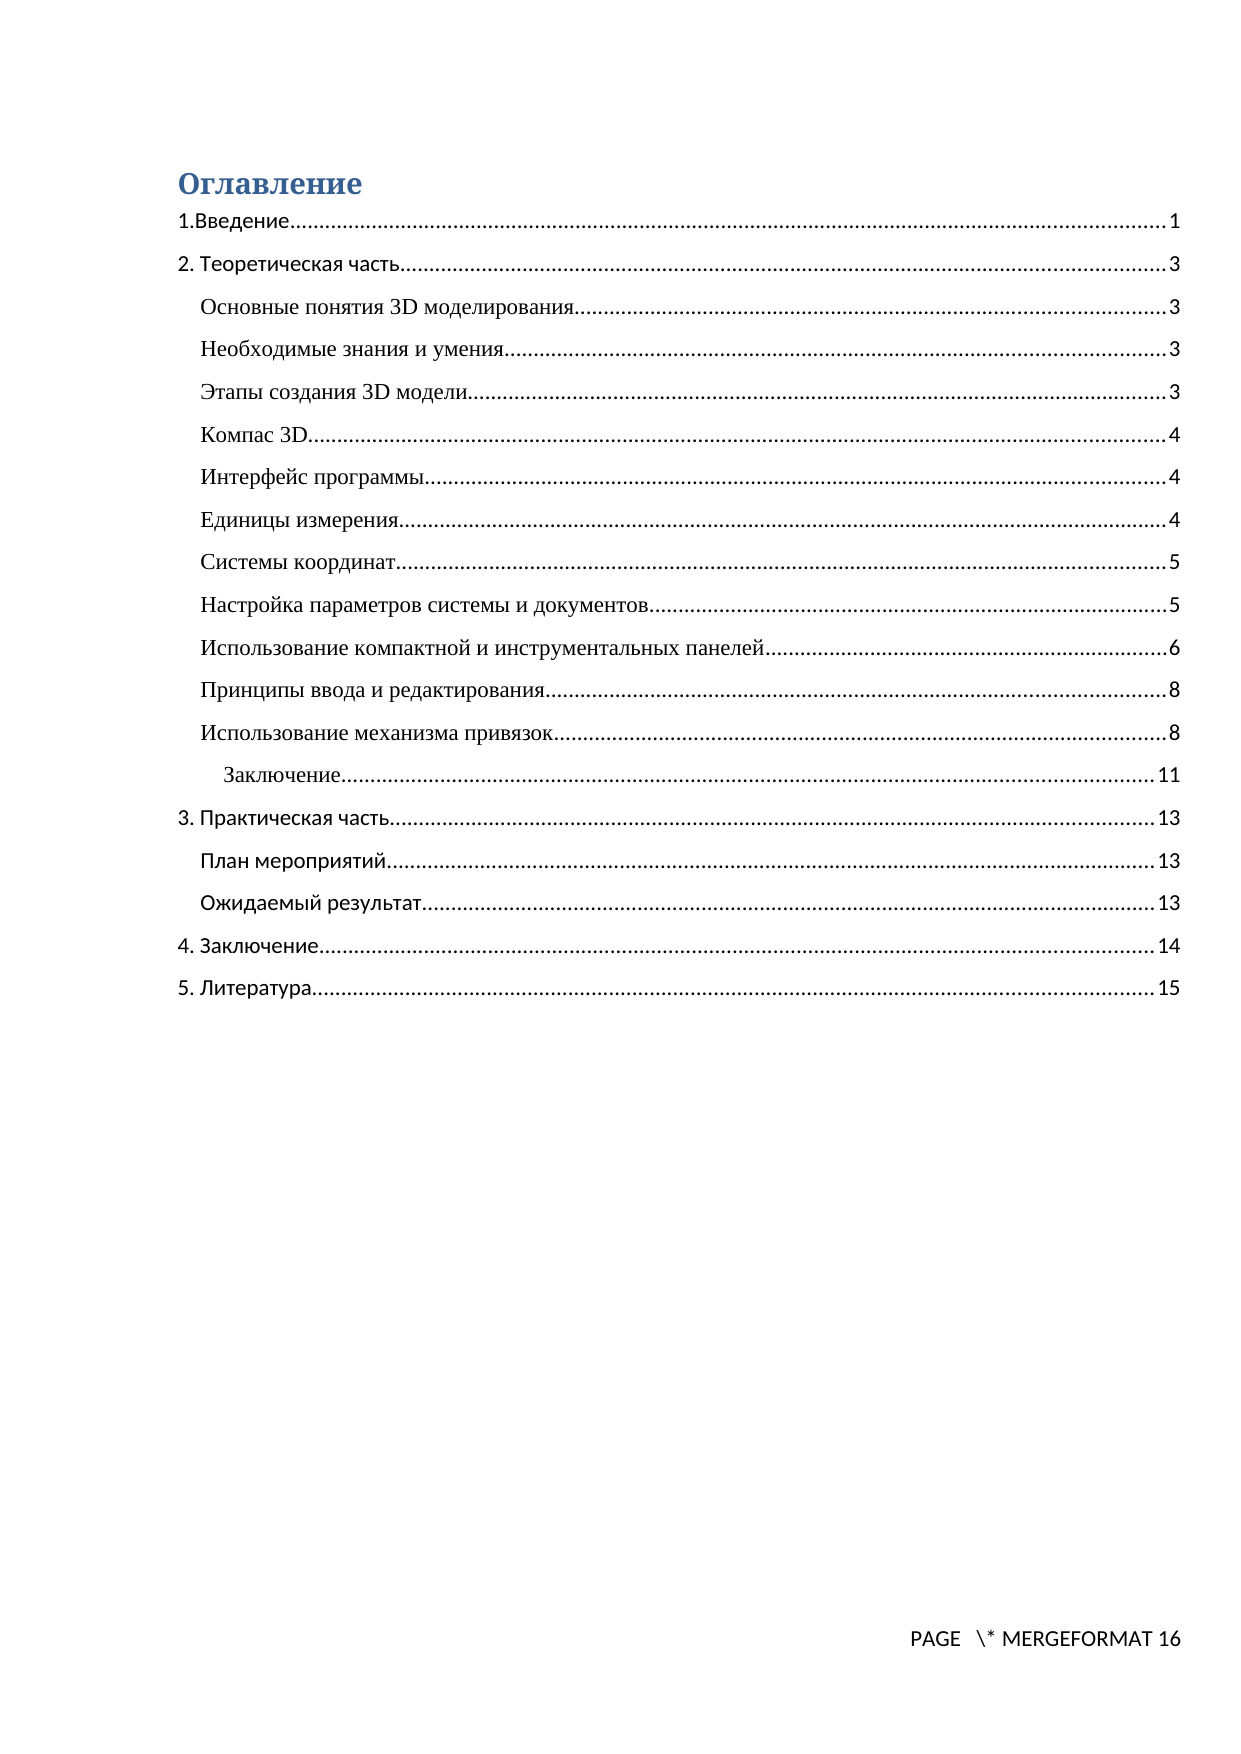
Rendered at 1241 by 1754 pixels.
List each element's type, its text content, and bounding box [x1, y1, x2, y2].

text Системы координат 5 [200, 547, 1181, 576]
text Интерфейс программы 4 [200, 462, 1181, 490]
text Основные понятия 3D моделирования 3 [200, 292, 1181, 320]
text Принципы ввода и редактирования 8 [200, 675, 1181, 703]
text Необходимые знания и умения 3 [200, 334, 1181, 362]
text Использование компактной и инструментальных панелей 6 [200, 633, 1181, 661]
text 1.Введение 1 [177, 207, 1181, 235]
text План мероприятий 13 [200, 846, 1181, 874]
text Этапы создания 3D модели 3 [200, 377, 1181, 405]
text 4. Заключение 14 [177, 931, 1181, 959]
text Компас 3D 4 [200, 420, 1181, 448]
text Настройка параметров системы и документов 5 [200, 590, 1181, 618]
subtitle Оглавление [177, 168, 1181, 202]
text Заключение 11 [223, 761, 1181, 788]
text Ожидаемый результат 13 [200, 888, 1181, 916]
text 2. Теоретическая часть 3 [177, 249, 1181, 277]
text 5. Литература 15 [177, 973, 1181, 1002]
text 3. Практическая часть 13 [177, 803, 1181, 831]
text Единицы измерения 4 [200, 505, 1181, 533]
text Использование механизма привязок 8 [200, 718, 1181, 746]
